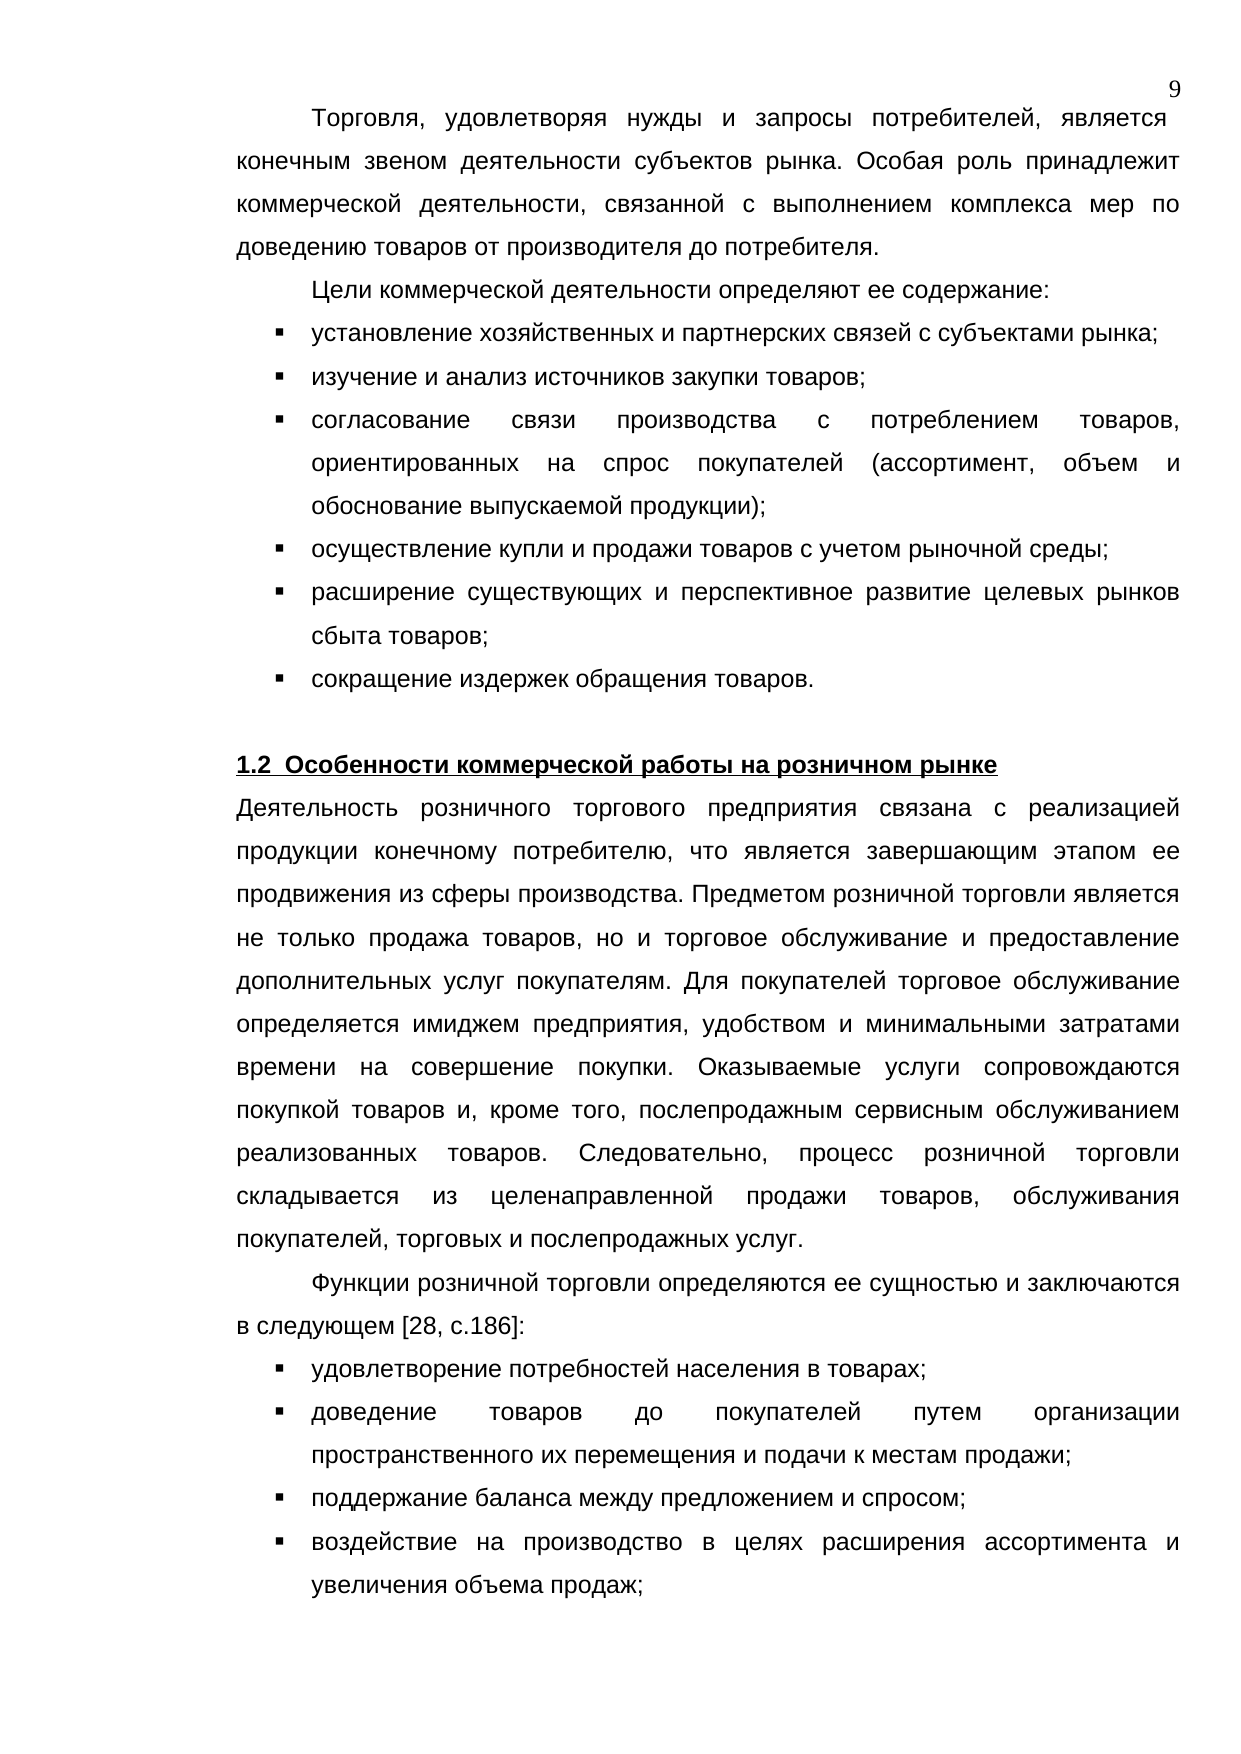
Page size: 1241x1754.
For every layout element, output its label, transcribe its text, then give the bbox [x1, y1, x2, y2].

list согласование связи производства с потреблением товаров, ориентированных на спрос покупателей (ассортимент, объем и обоснование выпускаемой продукции); [274, 405, 1181, 520]
list изучение и анализ источников закупки товаров; [274, 361, 1181, 390]
list воздействие на производство в целях расширения ассортимента и увеличения объема продаж; [274, 1527, 1181, 1599]
text 1.2 Особенности коммерческой работы на розничном рынке [236, 750, 1181, 779]
list установление хозяйственных и партнерских связей с субъектами рынка; [274, 318, 1181, 347]
list поддержание баланса между предложением и спросом; [274, 1483, 1181, 1512]
list осуществление купли и продажи товаров с учетом рыночной среды; [274, 534, 1181, 563]
text Торговля, удовлетворяя нужды и запросы потребителей, является конечным звеном деятельности субъектов рынка. Особая роль принадлежит коммерческой деятельности, связанной с выполнением комплекса мер по доведению товаров от производителя до потребителя. [236, 103, 1181, 261]
text Функции розничной торговли определяются ее сущностью и заключаются в следующем [28, с.186]: [236, 1268, 1181, 1339]
list сокращение издержек обращения товаров. [274, 664, 1181, 693]
text Деятельность розничного торгового предприятия связана с реализацией продукции конечному потребителю, что является завершающим этапом ее продвижения из сферы производства. Предметом розничной торговли является не только продажа товаров, но и торговое обслуживание и предоставление дополнительных услуг покупателям. Для покупателей торговое обслуживание определяется имиджем предприятия, удобством и минимальными затратами времени на совершение покупки. Оказываемые услуги сопровождаются покупкой товаров и, кроме того, послепродажным сервисным обслуживанием реализованных товаров. Следовательно, процесс розничной торговли складывается из целенаправленной продажи товаров, обслуживания покупателей, торговых и послепродажных услуг. [236, 793, 1181, 1253]
text Цели коммерческой деятельности определяют ее содержание: [236, 275, 1181, 304]
list расширение существующих и перспективное развитие целевых рынков сбыта товаров; [274, 577, 1181, 649]
list удовлетворение потребностей населения в товарах; [274, 1354, 1181, 1383]
list доведение товаров до покупателей путем организации пространственного их перемещения и подачи к местам продажи; [274, 1397, 1181, 1469]
